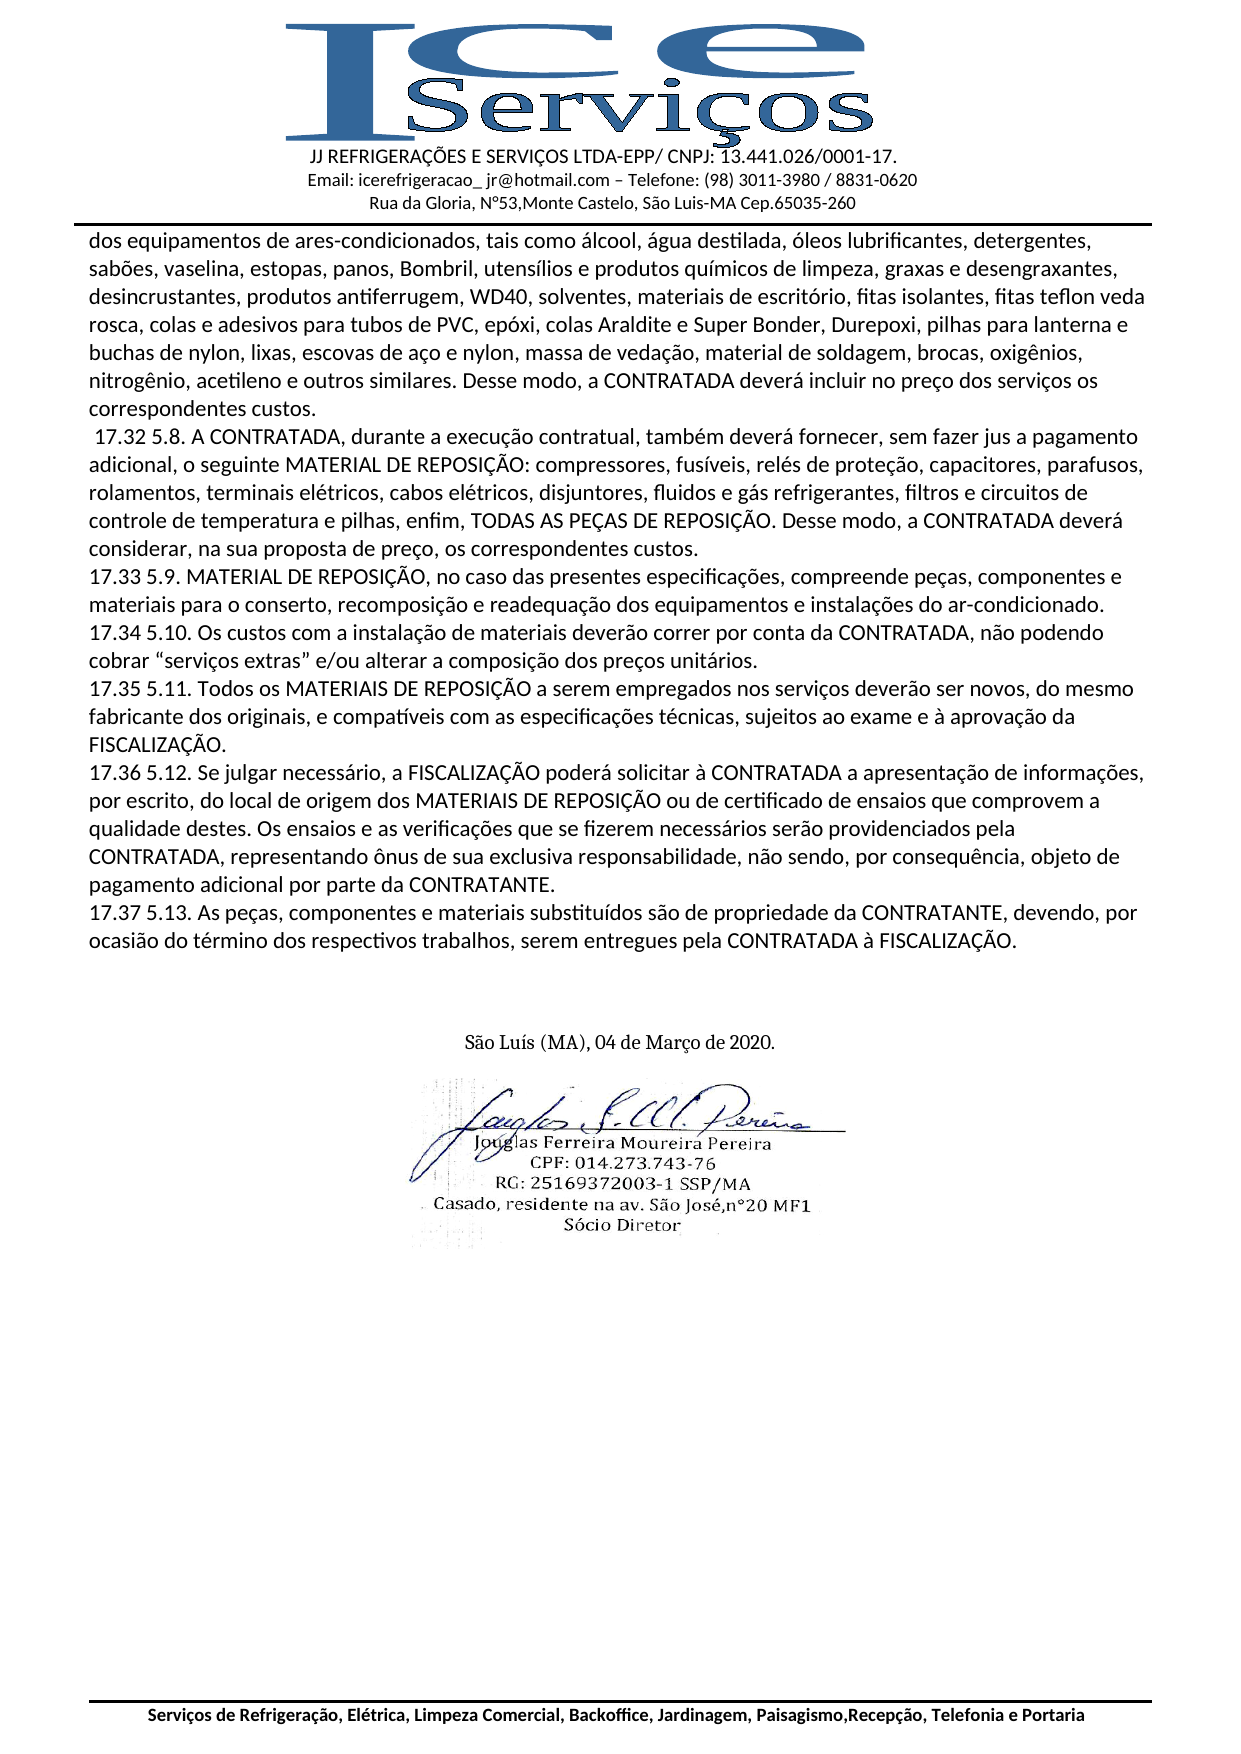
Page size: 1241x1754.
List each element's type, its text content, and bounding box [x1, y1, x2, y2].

text 17.35 5.11. Todos os MATERIAIS DE REPOSIÇÃO a serem empregados nos serviços deverão ser novos, do mesmo fabricante dos originais, e compatíveis com as especificações técnicas, sujeitos ao exame e à aprovação da FISCALIZAÇÃO. [89, 674, 1152, 758]
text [89, 226, 1152, 422]
text 17.37 5.13. As peças, componentes e materiais substituídos são de propriedade da CONTRATANTE, devendo, por ocasião do término dos respectivos trabalhos, serem entregues pela CONTRATADA à FISCALIZAÇÃO. [89, 898, 1152, 954]
text 17.33 5.9. MATERIAL DE REPOSIÇÃO, no caso das presentes especificações, compreende peças, componentes e materiais para o conserto, recomposição e readequação dos equipamentos e instalações do ar-condicionado. 17.34 5.10. Os custos com a instalação de materiais deverão correr por conta da CONTRATADA, não podendo cobrar “serviços extras” e/ou alterar a composição dos preços unitários. [89, 562, 1152, 674]
text São Luís (MA), 04 de Março de 2020. [89, 1030, 1152, 1054]
text 17.36 5.12. Se julgar necessário, a FISCALIZAÇÃO poderá solicitar à CONTRATADA a apresentação de informações, por escrito, do local de origem dos MATERIAIS DE REPOSIÇÃO ou de certificado de ensaios que comprovem a qualidade destes. Os ensaios e as verificações que se fizerem necessários serão providenciados pela CONTRATADA, representando ônus de sua exclusiva responsabilidade, não sendo, por consequência, objeto de pagamento adicional por parte da CONTRATANTE. [89, 758, 1152, 898]
text 17.32 5.8. A CONTRATADA, durante a execução contratual, também deverá fornecer, sem fazer jus a pagamento adicional, o seguinte MATERIAL DE REPOSIÇÃO: compressores, fusíveis, relés de proteção, capacitores, parafusos, rolamentos, terminais elétricos, cabos elétricos, disjuntores, fluidos e gás refrigerantes, filtros e circuitos de controle de temperatura e pilhas, enfim, TODAS AS PEÇAS DE REPOSIÇÃO. Desse modo, a CONTRATADA deverá considerar, na sua proposta de preço, os correspondentes custos. [89, 422, 1152, 562]
